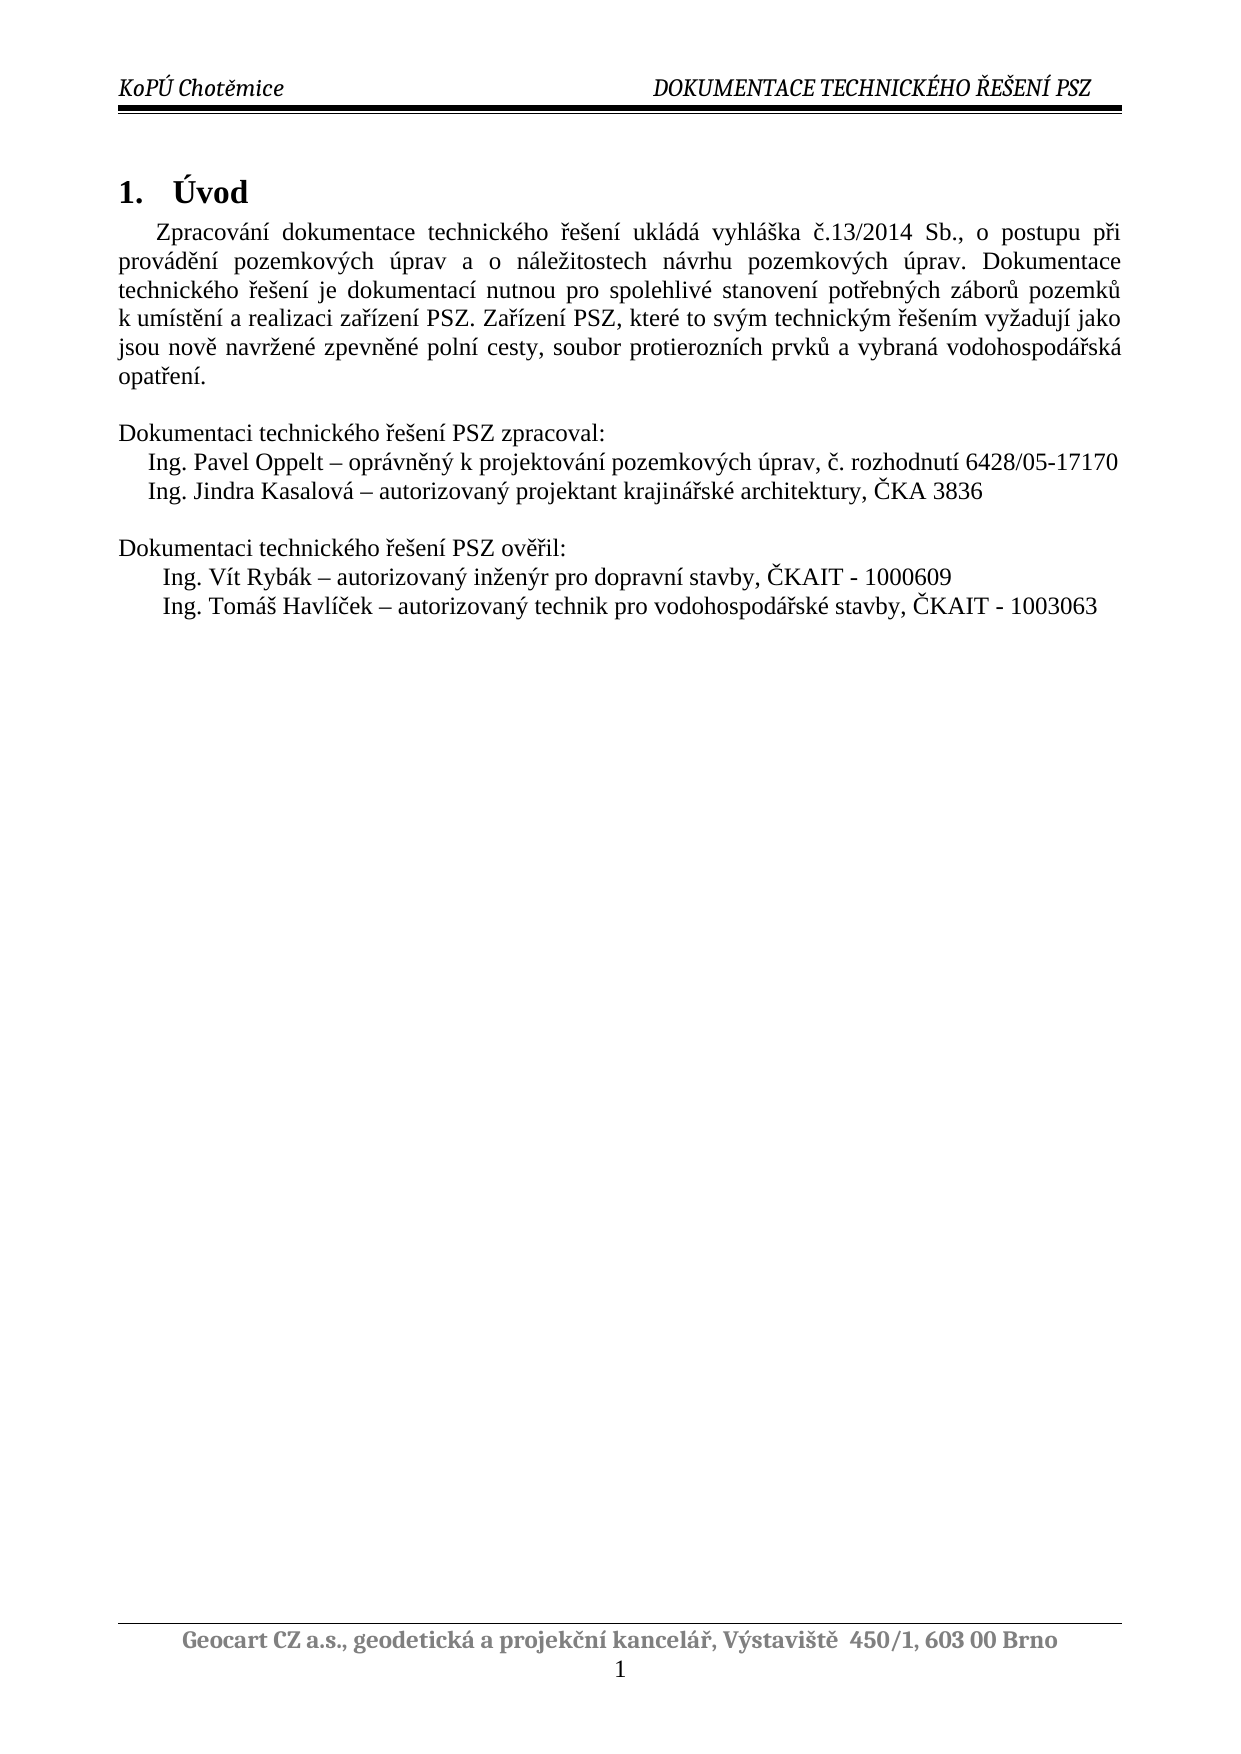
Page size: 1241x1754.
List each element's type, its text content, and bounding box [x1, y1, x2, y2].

text Zpracování dokumentace technického řešení ukládá vyhláška č.13/2014 Sb., o postupu při provádění pozemkových úprav a o náležitostech návrhu pozemkových úprav. Dokumentace technického řešení je dokumentací nutnou pro spolehlivé stanovení potřebných záborů pozemků k umístění a realizaci zařízení PSZ. Zařízení PSZ, které to svým technickým řešením vyžadují jako jsou nově navržené zpevněné polní cesty, soubor protierozních prvků a vybraná vodohospodářská opatření. [118, 217, 1122, 390]
text Ing. Vít Rybák – autorizovaný inženýr pro dopravní stavby, ČKAIT - 1000609 [118, 562, 1122, 591]
text Ing. Jindra Kasalová – autorizovaný projektant krajinářské architektury, ČKA 3836 [118, 476, 1122, 505]
text Dokumentaci technického řešení PSZ ověřil: [118, 533, 1122, 562]
text Ing. Tomáš Havlíček – autorizovaný technik pro vodohospodářské stavby, ČKAIT - 1003063 [118, 591, 1122, 620]
text Ing. Pavel Oppelt – oprávněný k projektování pozemkových úprav, č. rozhodnutí 6428/05-17170 [118, 447, 1122, 476]
subtitle Úvod [118, 173, 1122, 211]
text Dokumentaci technického řešení PSZ zpracoval: [118, 418, 1122, 447]
